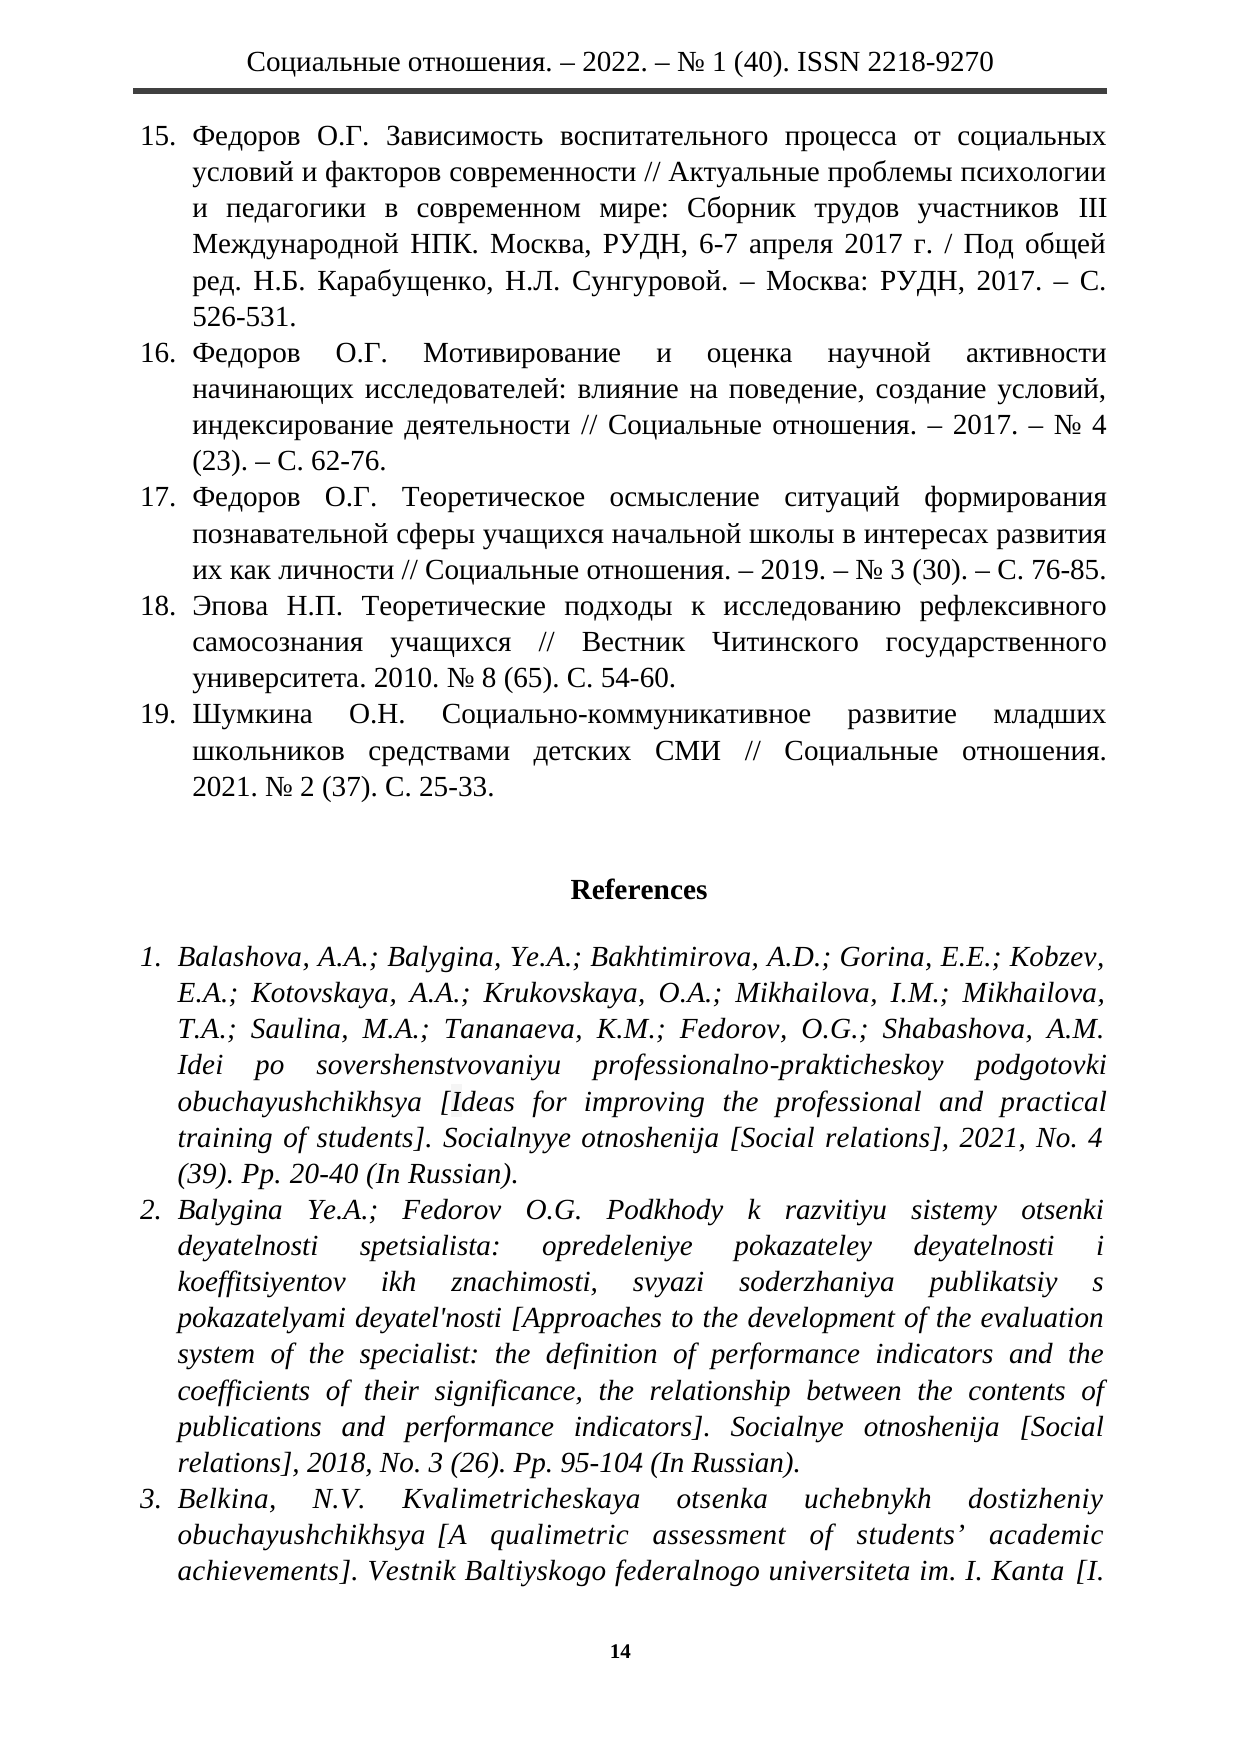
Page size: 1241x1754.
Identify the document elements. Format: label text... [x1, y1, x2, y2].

list Шумкина О.Н. Социально-коммуникативное развитие младших школьников средствами детских СМИ // Социальные отношения. 2021. № 2 (37). С. 25-33. [140, 696, 1107, 802]
list Федоров О.Г. Зависимость воспитательного процесса от социальных условий и факторов современности // Актуальные проблемы психологии и педагогики в современном мире: Сборник трудов участников III Международной НПК. Москва, РУДН, 6-7 апреля 2017 г. / Под общей ред. Н.Б. Карабущенко, Н.Л. Сунгуровой. – Москва: РУДН, 2017. – С. 526-531. [140, 118, 1107, 332]
list Balygina Ye.A.; Fedorov O.G. Podkhody k razvitiyu sistemy otsenki deyatelnosti spetsialista: opredeleniye pokazateley deyatelnosti i koeffitsiyentov ikh znachimosti, svyazi soderzhaniya publikatsiy s pokazatelyami deyatel'nosti [Approaches to the development of the evaluation system of the specialist: the definition of performance indicators and the coefficients of their significance, the relationship between the contents of publications and performance indicators]. Socialnye otnoshenija [Social relations], 2018, No. 3 (26). Pp. 95-104 (In Russian). [140, 1192, 1107, 1479]
text References [133, 872, 1107, 906]
list Федоров О.Г. Теоретическое осмысление ситуаций формирования познавательной сферы учащихся начальной школы в интересах развития их как личности // Социальные отношения. – 2019. – № 3 (30). – С. 76-85. [140, 479, 1107, 585]
list Эпова Н.П. Теоретические подходы к исследованию рефлексивного самосознания учащихся // Вестник Читинского государственного университета. 2010. № 8 (65). С. 54-60. [140, 588, 1107, 694]
list Balashova, A.A.; Balygina, Ye.A.; Bakhtimirova, A.D.; Gorina, E.E.; Kobzev, E.A.; Kotovskaya, A.A.; Krukovskaya, O.A.; Mikhailova, I.M.; Mikhailova, T.A.; Saulina, M.A.; Tananaeva, K.M.; Fedorov, O.G.; Shabashova, A.M. Idei po sovershenstvovaniyu professionalno-prakticheskoy podgotovki obuchayushchikhsya [Ideas for improving the professional and practical training of students]. Socialnyye otnoshenija [Social relations], 2021, No. 4 (39). Pp. 20-40 (In Russian). [140, 939, 1107, 1189]
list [140, 1481, 1107, 1587]
list Федоров О.Г. Мотивирование и оценка научной активности начинающих исследователей: влияние на поведение, создание условий, индексирование деятельности // Социальные отношения. – 2017. – № 4 (23). – С. 62-76. [140, 335, 1107, 477]
